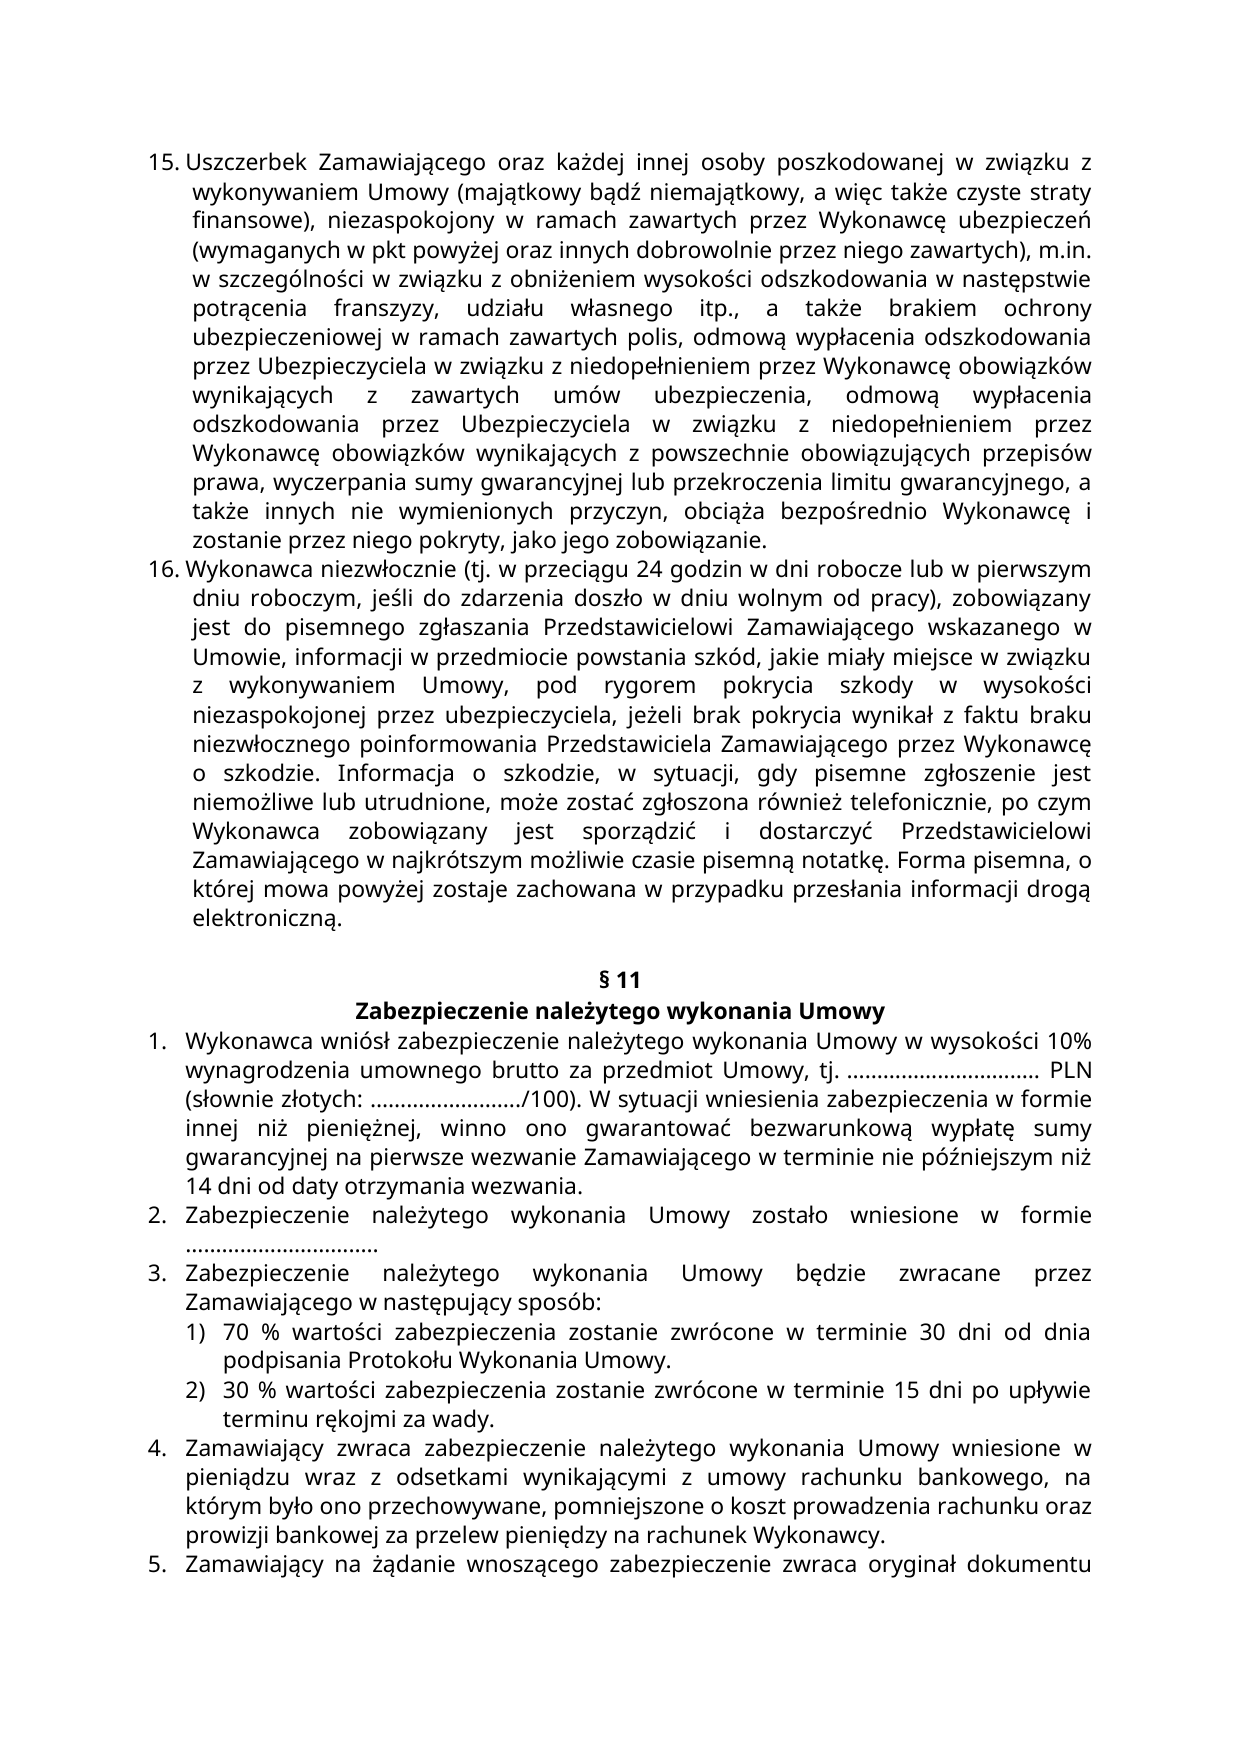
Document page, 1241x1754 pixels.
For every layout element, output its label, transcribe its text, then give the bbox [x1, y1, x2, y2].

list Wykonawca niezwłocznie (tj. w przeciągu 24 godzin w dni robocze lub w pierwszym dniu roboczym, jeśli do zdarzenia doszło w dniu wolnym od pracy), zobowiązany jest do pisemnego zgłaszania Przedstawicielowi Zamawiającego wskazanego w Umowie, informacji w przedmiocie powstania szkód, jakie miały miejsce w związku z wykonywaniem Umowy, pod rygorem pokrycia szkody w wysokości niezaspokojonej przez ubezpieczyciela, jeżeli brak pokrycia wynikał z faktu braku niezwłocznego poinformowania Przedstawiciela Zamawiającego przez Wykonawcę o szkodzie. Informacja o szkodzie, w sytuacji, gdy pisemne zgłoszenie jest niemożliwe lub utrudnione, może zostać zgłoszona również telefonicznie, po czym Wykonawca zobowiązany jest sporządzić i dostarczyć Przedstawicielowi Zamawiającego w najkrótszym możliwie czasie pisemną notatkę. Forma pisemna, o której mowa powyżej zostaje zachowana w przypadku przesłania informacji drogą elektroniczną. [148, 554, 1093, 932]
list Zabezpieczenie należytego wykonania Umowy będzie zwracane przez Zamawiającego w następujący sposób: [148, 1258, 1093, 1317]
list Zabezpieczenie należytego wykonania Umowy zostało wniesione w formie ………………………….. [148, 1200, 1093, 1258]
text Zabezpieczenie należytego wykonania Umowy [148, 995, 1093, 1026]
list Uszczerbek Zamawiającego oraz każdej innej osoby poszkodowanej w związku z wykonywaniem Umowy (majątkowy bądź niemajątkowy, a więc także czyste straty finansowe), niezaspokojony w ramach zawartych przez Wykonawcę ubezpieczeń (wymaganych w pkt powyżej oraz innych dobrowolnie przez niego zawartych), m.in. w szczególności w związku z obniżeniem wysokości odszkodowania w następstwie potrącenia franszyzy, udziału własnego itp., a także brakiem ochrony ubezpieczeniowej w ramach zawartych polis, odmową wypłacenia odszkodowania przez Ubezpieczyciela w związku z niedopełnieniem przez Wykonawcę obowiązków wynikających z zawartych umów ubezpieczenia, odmową wypłacenia odszkodowania przez Ubezpieczyciela w związku z niedopełnieniem przez Wykonawcę obowiązków wynikających z powszechnie obowiązujących przepisów prawa, wyczerpania sumy gwarancyjnej lub przekroczenia limitu gwarancyjnego, a także innych nie wymienionych przyczyn, obciąża bezpośrednio Wykonawcę i zostanie przez niego pokryty, jako jego zobowiązanie. [148, 148, 1093, 554]
list 30 % wartości zabezpieczenia zostanie zwrócone w terminie 15 dni po upływie terminu rękojmi za wady. [185, 1375, 1093, 1433]
list 70 % wartości zabezpieczenia zostanie zwrócone w terminie 30 dni od dnia podpisania Protokołu Wykonania Umowy. [185, 1317, 1093, 1375]
list Zamawiający zwraca zabezpieczenie należytego wykonania Umowy wniesione w pieniądzu wraz z odsetkami wynikającymi z umowy rachunku bankowego, na którym było ono przechowywane, pomniejszone o koszt prowadzenia rachunku oraz prowizji bankowej za przelew pieniędzy na rachunek Wykonawcy. [148, 1433, 1093, 1549]
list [148, 1549, 1093, 1578]
list Wykonawca wniósł zabezpieczenie należytego wykonania Umowy w wysokości 10% wynagrodzenia umownego brutto za przedmiot Umowy, tj. ………………………….. PLN (słownie złotych: ……………………./100). W sytuacji wniesienia zabezpieczenia w formie innej niż pieniężnej, winno ono gwarantować bezwarunkową wypłatę sumy gwarancyjnej na pierwsze wezwanie Zamawiającego w terminie nie późniejszym niż 14 dni od daty otrzymania wezwania. [148, 1026, 1093, 1200]
text § 11 [148, 963, 1093, 995]
